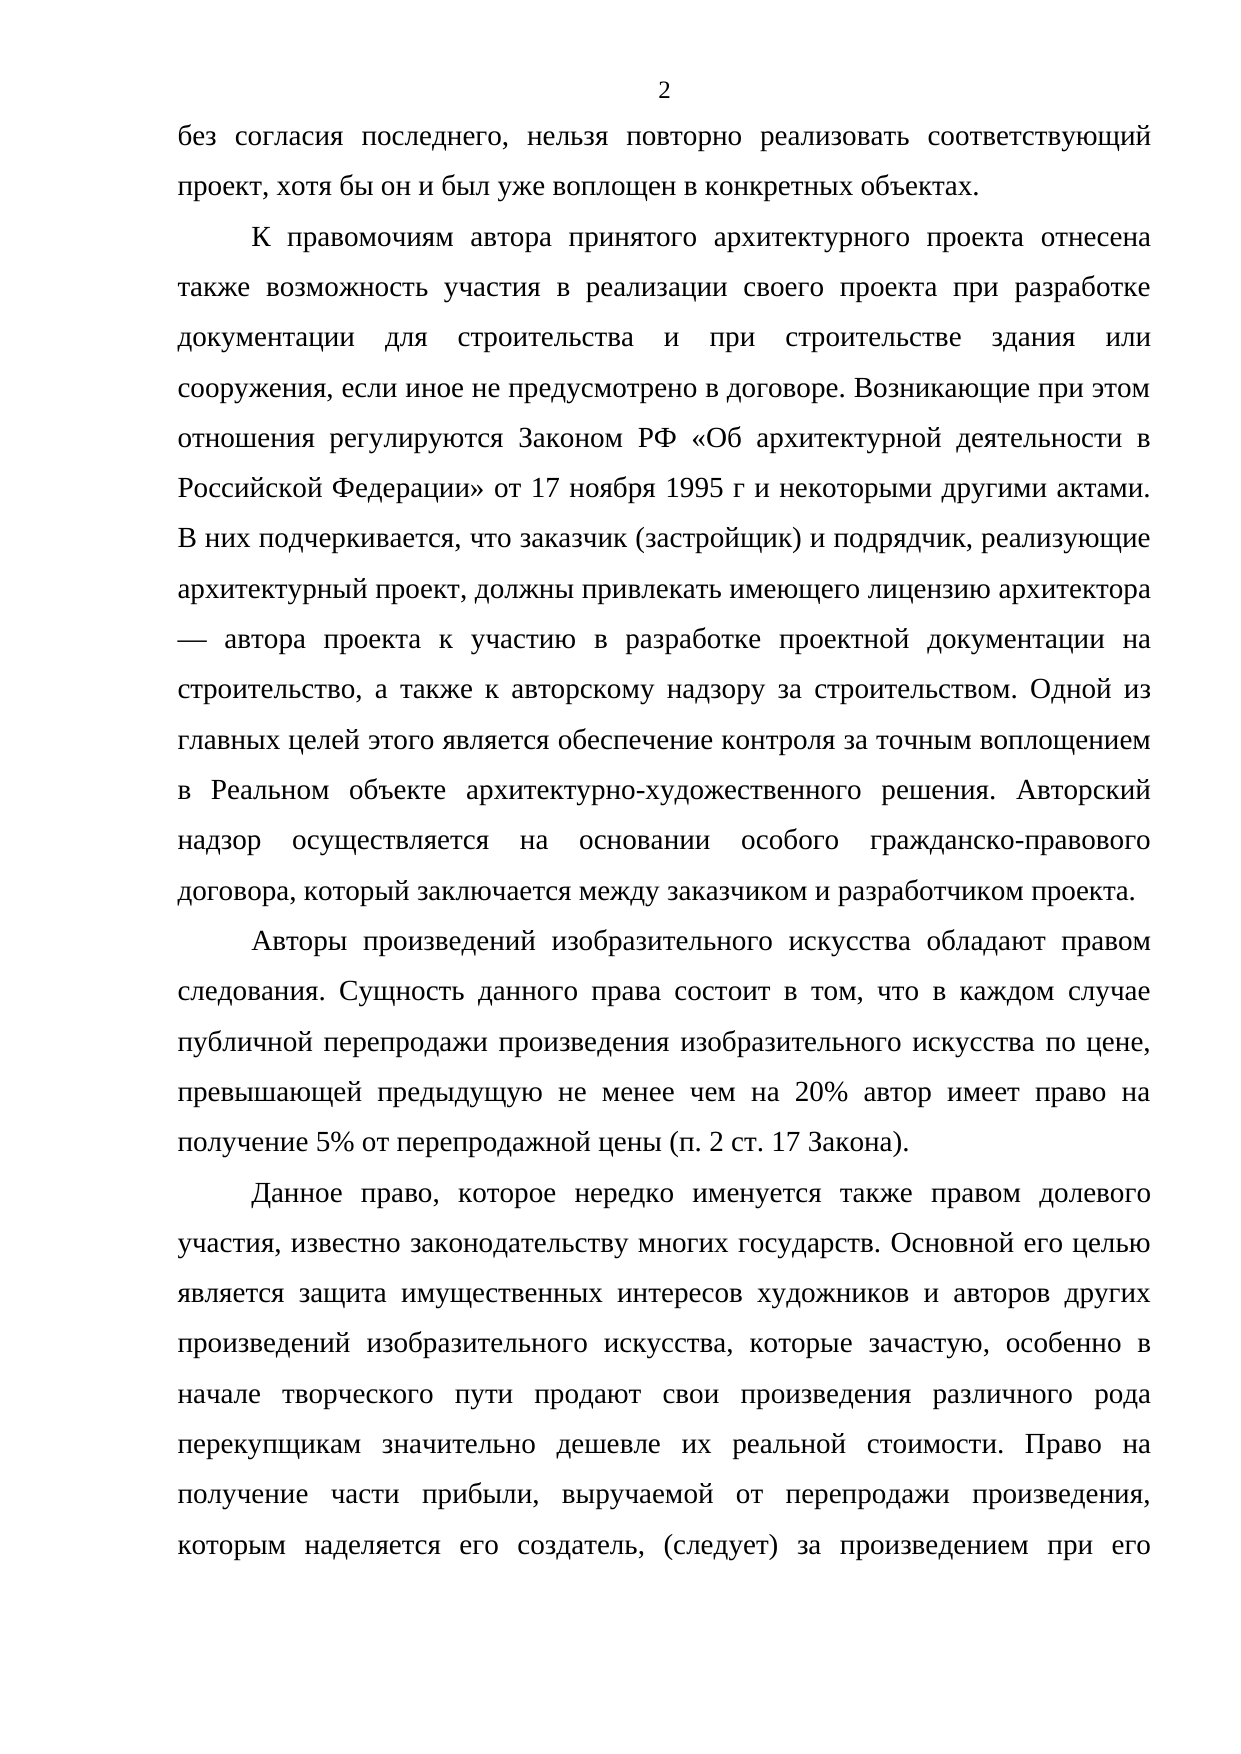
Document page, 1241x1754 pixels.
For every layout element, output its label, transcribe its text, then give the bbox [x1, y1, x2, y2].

text К правомочиям автора принятого архитектурного проекта отнесена также возможность участия в реализации своего проекта при разработке документации для строительства и при строительстве здания или сооружения, если иное не предусмотрено в договоре. Возникающие при этом отношения регулируются Законом РФ «Об архитектурной деятельности в Российской Федерации» от 17 ноября и некоторыми другими актами. В них подчеркивается, что заказчик (застройщик) и подрядчик, реализующие архитектурный проект, должны привлекать имеющего лицензию архитектора — автора проекта к участию в разработке проектной документации на строительство, а также к авторскому надзору за строительством. Одной из главных целей этого является обеспечение контроля за точным воплощением в Реальном объекте архитектурно-художественного решения. Авторский надзор осуществляется на основании особого гражданско-правового договора, который заключается между заказчиком и разработчиком проекта. [177, 219, 1152, 906]
text Авторы произведений изобразительного искусства обладают правом следования. Сущность данного права состоит в том, что в каждом случае публичной перепродажи произведения изобразительного искусства по цене, превышающей предыдущую не менее чем на 20% автор имеет право на получение 5% от перепродажной цены (п. 2 ст. 17 Закона). [177, 923, 1152, 1158]
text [177, 1175, 1152, 1560]
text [177, 118, 1152, 202]
